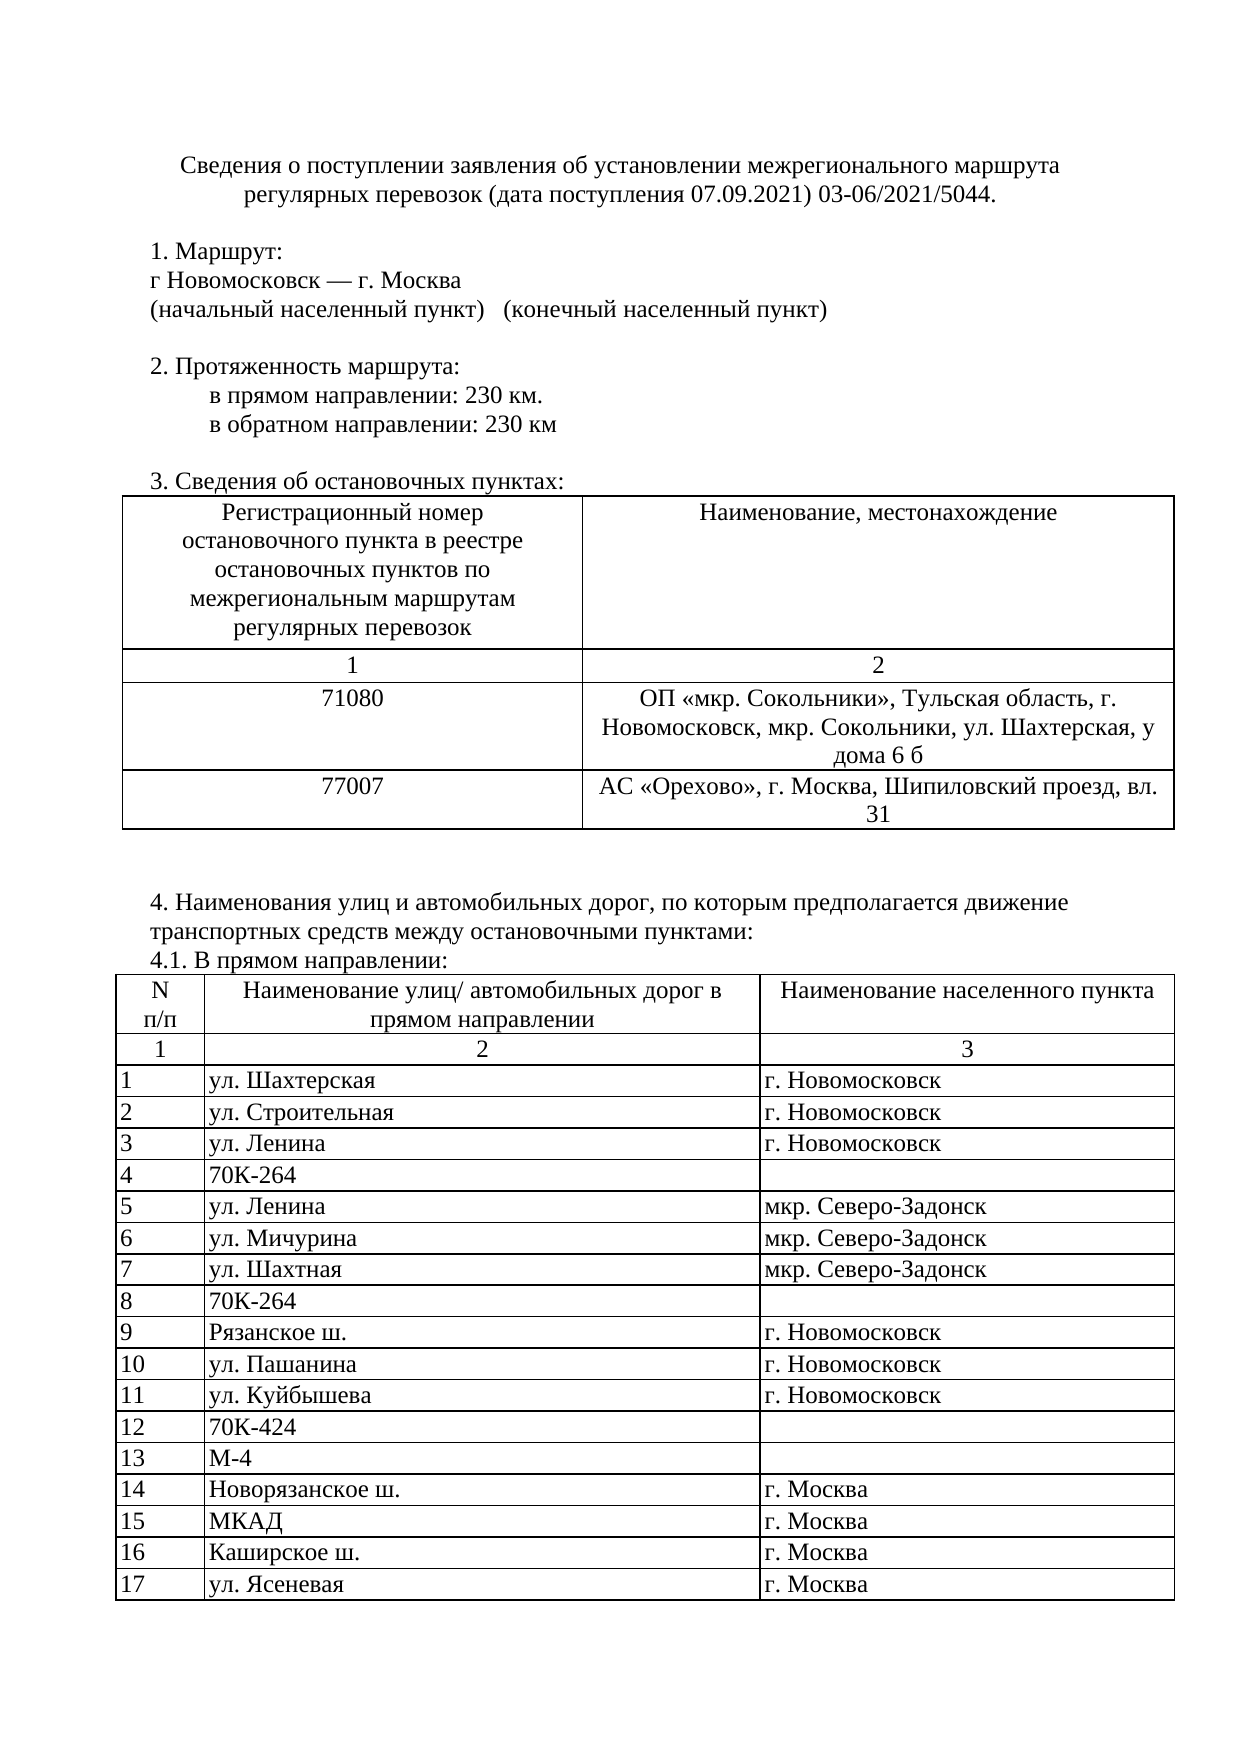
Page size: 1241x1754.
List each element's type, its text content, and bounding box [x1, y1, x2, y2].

table_header N п/п [117, 975, 204, 1033]
table_cell ул. Строительная [205, 1097, 759, 1127]
table_cell 5 [117, 1192, 204, 1221]
table_cell г. Москва [761, 1569, 1174, 1599]
table_cell г. Новомосковск [761, 1129, 1174, 1158]
table_cell 10 [117, 1349, 204, 1379]
table_cell Каширское ш. [205, 1538, 759, 1567]
text в прямом направлении: 230 км. [150, 380, 1090, 409]
table_cell МКАД [205, 1506, 759, 1536]
table_cell 70К-264 [205, 1286, 759, 1316]
table_cell ул. Шахтная [205, 1255, 759, 1284]
table_header Наименование улиц/ автомобильных дорог в прямом направлении [205, 975, 759, 1033]
table_cell 1 [123, 650, 582, 681]
table_cell 15 [117, 1506, 204, 1536]
table_cell г. Москва [761, 1475, 1174, 1504]
table_cell М-4 [205, 1443, 759, 1473]
table_cell [761, 1286, 1174, 1316]
text 2. Протяженность маршрута: [150, 351, 1090, 380]
table_cell г. Новомосковск [761, 1317, 1174, 1347]
text 4. Наименования улиц и автомобильных дорог, по которым предполагается движение транспортных средств между остановочными пунктами: [150, 887, 1090, 945]
table_cell г. Новомосковск [761, 1380, 1174, 1410]
table_cell мкр. Северо-Задонск [761, 1223, 1174, 1253]
table_cell Новорязанское ш. [205, 1475, 759, 1504]
table_cell 70К-264 [205, 1160, 759, 1190]
table_cell ул. Пашанина [205, 1349, 759, 1379]
table_cell 12 [117, 1412, 204, 1442]
table_cell 70К-424 [205, 1412, 759, 1442]
table_cell ул. Мичурина [205, 1223, 759, 1253]
text 3. Сведения об остановочных пунктах: [150, 466, 1090, 495]
table_cell [761, 1160, 1174, 1190]
text в обратном направлении: 230 км [150, 409, 1090, 437]
table_cell 2 [583, 650, 1173, 681]
table_cell 9 [117, 1317, 204, 1347]
text г Новомосковск — г. Москва [150, 265, 1090, 294]
table_cell [761, 1412, 1174, 1442]
table_cell г. Новомосковск [761, 1097, 1174, 1127]
text (начальный населенный пункт) (конечный населенный пункт) [150, 294, 1090, 322]
table_cell ул. Ленина [205, 1192, 759, 1221]
table_cell мкр. Северо-Задонск [761, 1255, 1174, 1284]
table_cell мкр. Северо-Задонск [761, 1192, 1174, 1221]
table_cell 1 [117, 1066, 204, 1096]
table_cell г. Москва [761, 1506, 1174, 1536]
table_cell 71080 [123, 683, 582, 769]
table_cell 2 [117, 1097, 204, 1127]
table_cell 16 [117, 1538, 204, 1567]
table_cell 1 [117, 1034, 204, 1064]
table_cell 4 [117, 1160, 204, 1190]
table_cell 11 [117, 1380, 204, 1410]
table_cell 3 [117, 1129, 204, 1158]
table_cell ул. Куйбышева [205, 1380, 759, 1410]
table_cell 6 [117, 1223, 204, 1253]
table_cell г. Новомосковск [761, 1066, 1174, 1096]
table_cell ул. Ясеневая [205, 1569, 759, 1599]
table_cell [761, 1443, 1174, 1473]
text 4.1. В прямом направлении: [150, 945, 1090, 973]
table_cell г. Новомосковск [761, 1349, 1174, 1379]
table_cell 77007 [123, 771, 582, 828]
text 1. Маршрут: [150, 236, 1090, 265]
table_header Наименование населенного пункта [761, 975, 1174, 1033]
table_cell 3 [761, 1034, 1174, 1064]
table_cell ОП «мкр. Сокольники», Тульская область, г. Новомосковск, мкр. Сокольники, ул. Шахтерская, у дома 6 б [583, 683, 1173, 769]
table_header Наименование, местонахождение [583, 497, 1173, 648]
table_cell Рязанское ш. [205, 1317, 759, 1347]
table_cell 7 [117, 1255, 204, 1284]
table_cell 13 [117, 1443, 204, 1473]
table_cell ул. Шахтерская [205, 1066, 759, 1096]
text Сведения о поступлении заявления об установлении межрегионального маршрута регулярных перевозок (дата поступления 07.09.2021) 03-06/2021/5044. [150, 150, 1090, 207]
table_cell АС «Орехово», г. Москва, Шипиловский проезд, вл. 31 [583, 771, 1173, 828]
table_cell 2 [205, 1034, 759, 1064]
table_cell 8 [117, 1286, 204, 1316]
table_cell 14 [117, 1475, 204, 1504]
table_cell 17 [117, 1569, 204, 1599]
table_cell г. Москва [761, 1538, 1174, 1567]
table_header Регистрационный номер остановочного пункта в реестре остановочных пунктов по межрегиональным маршрутам регулярных перевозок [123, 497, 582, 648]
table_cell ул. Ленина [205, 1129, 759, 1158]
